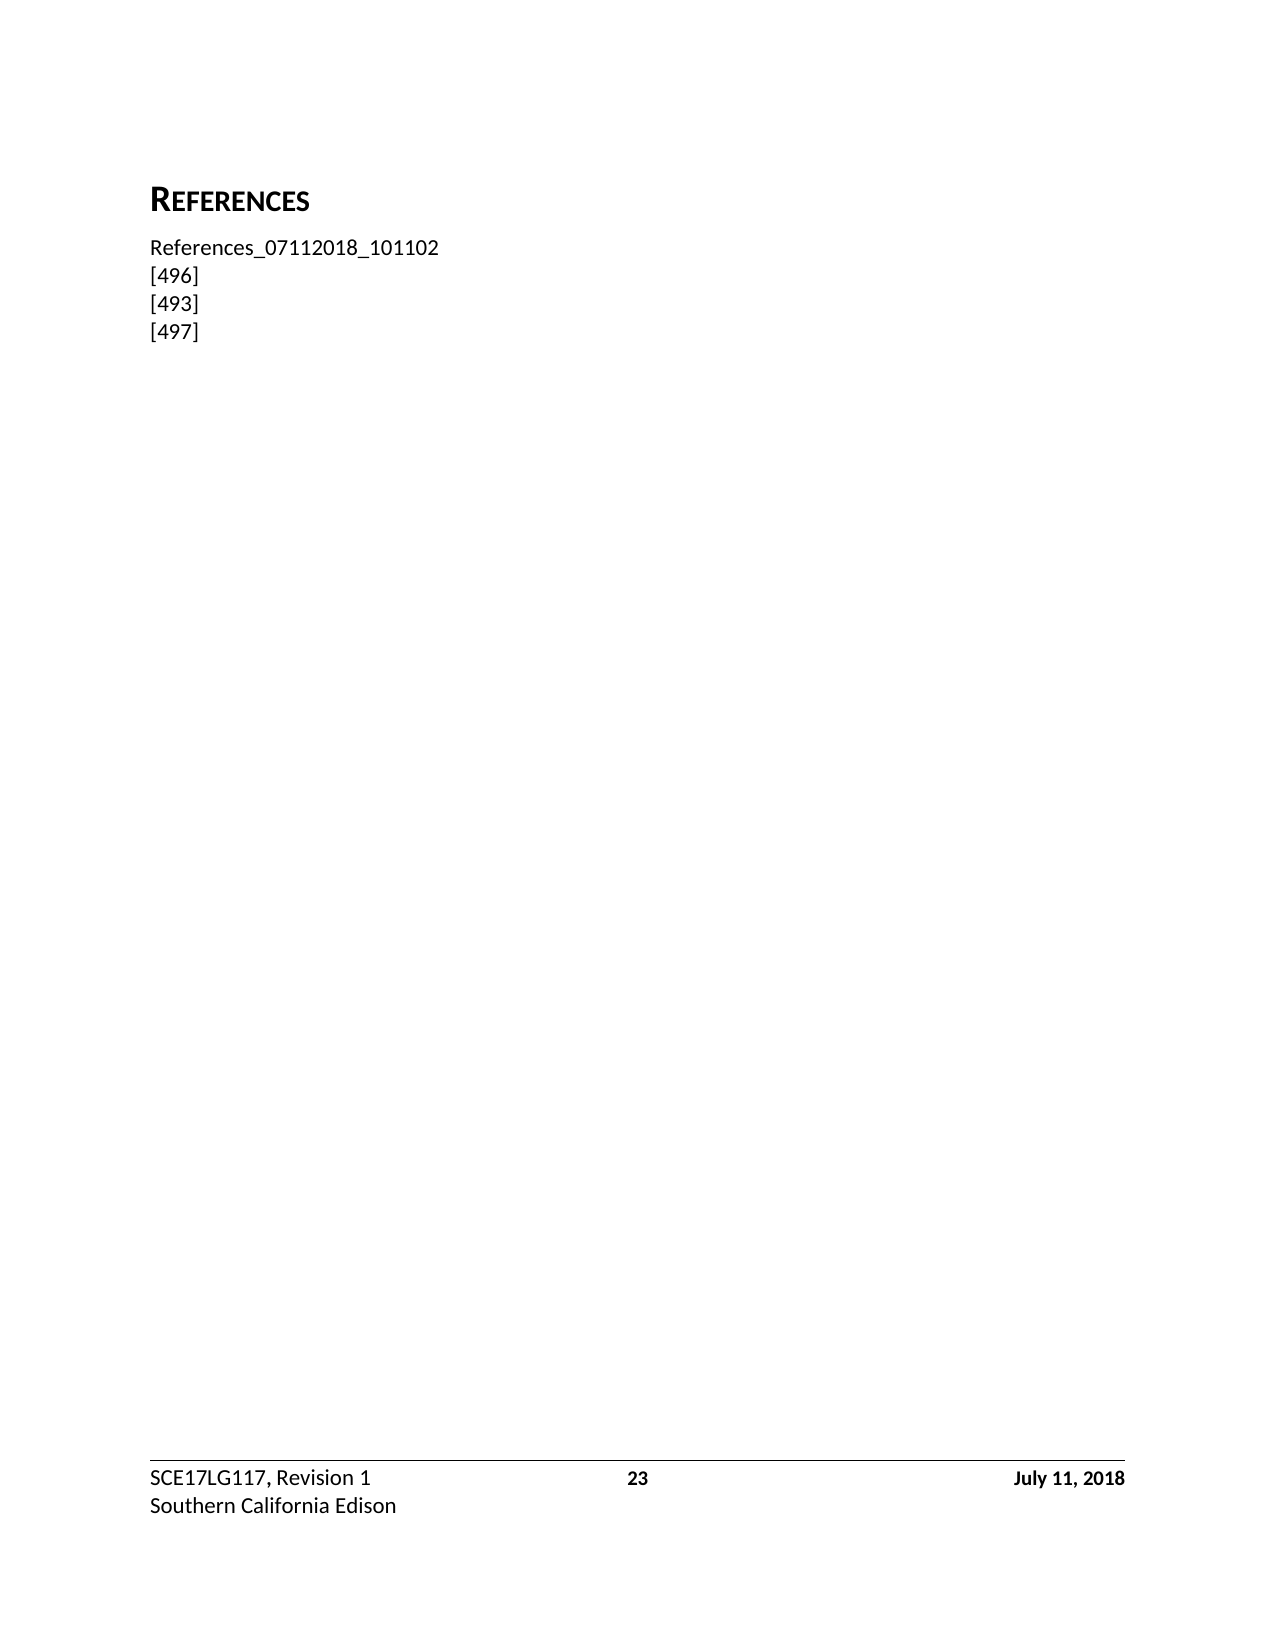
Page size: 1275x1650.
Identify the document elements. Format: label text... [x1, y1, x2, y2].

text [496] [150, 261, 1125, 289]
subtitle References [150, 175, 1125, 221]
text [493] [150, 289, 1125, 317]
text References_07112018_101102 [150, 233, 1125, 261]
text [497] [150, 317, 1125, 345]
